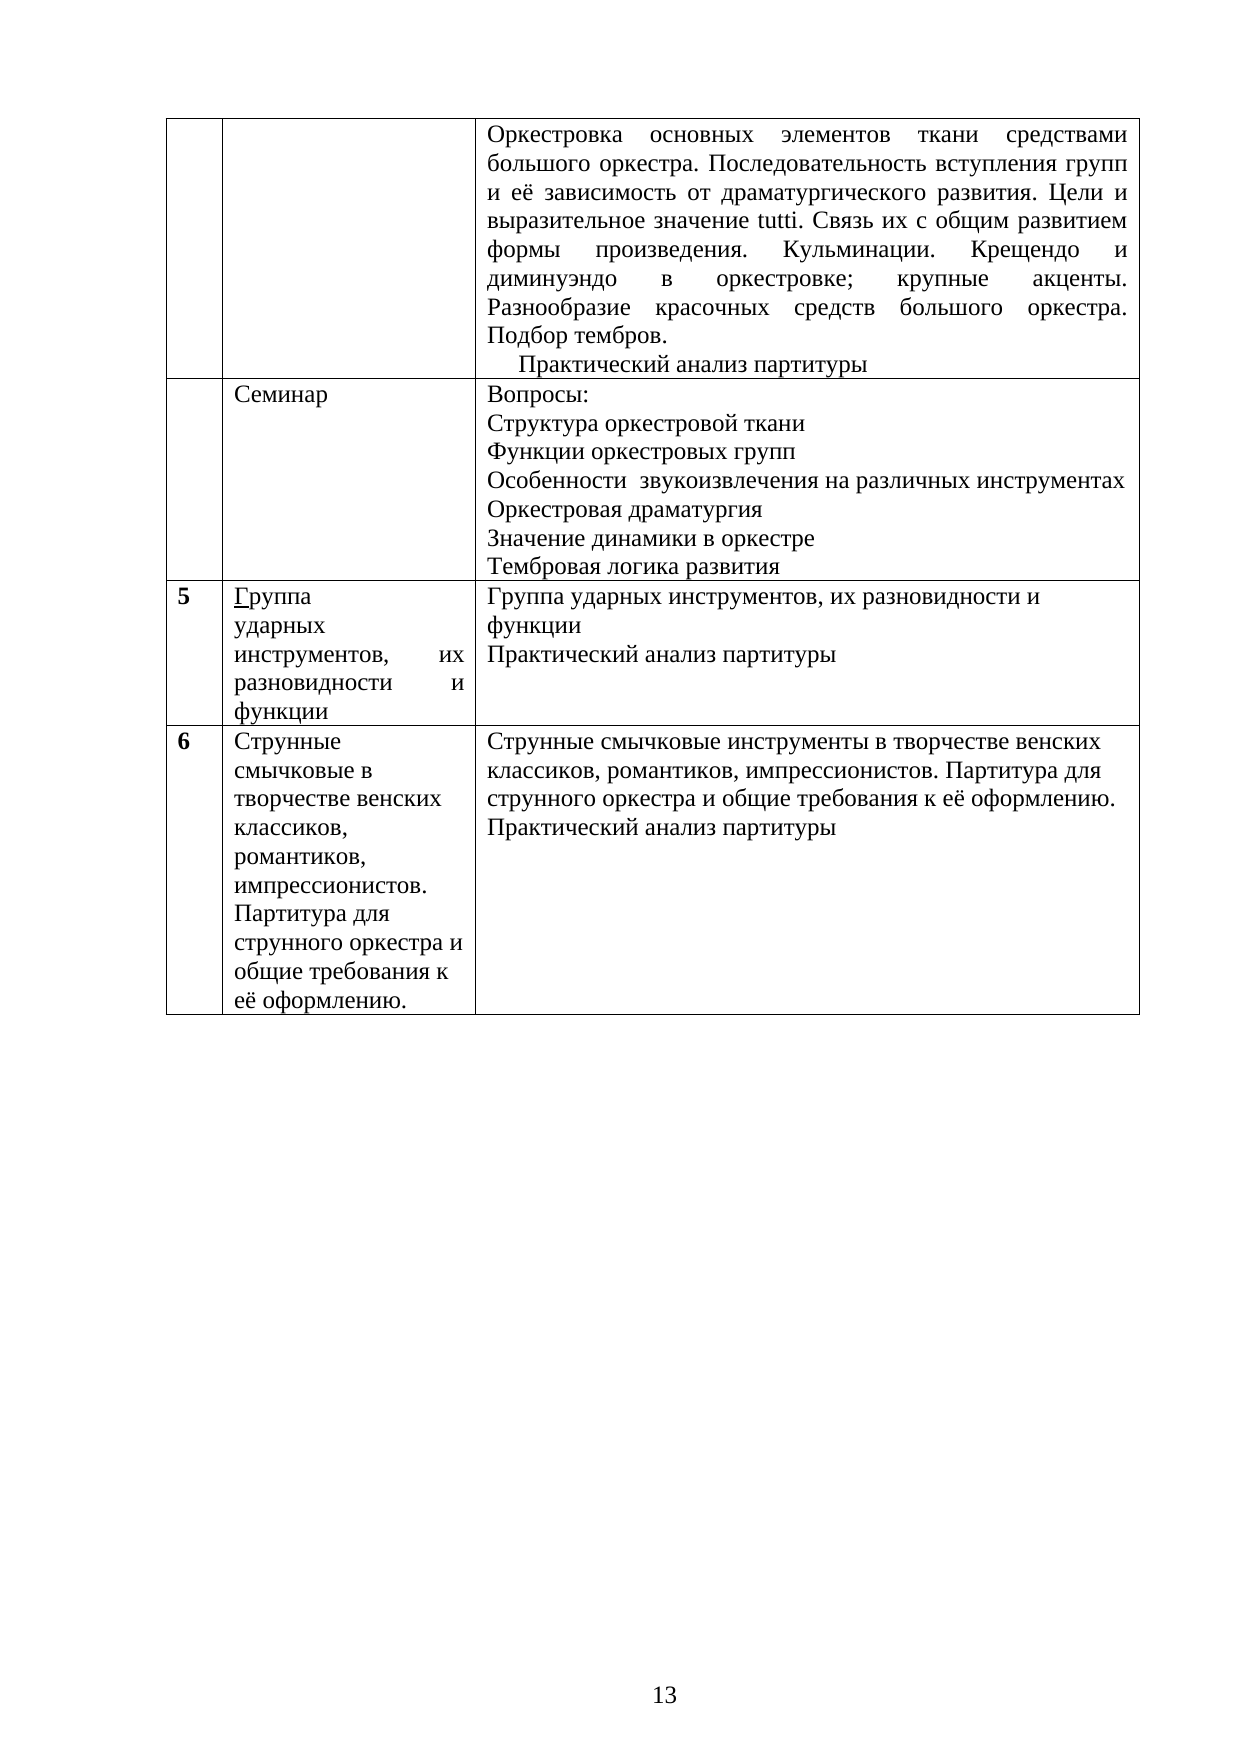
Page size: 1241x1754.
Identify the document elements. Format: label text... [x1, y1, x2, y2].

table_cell 5 [167, 581, 222, 725]
table_cell Группа ударных инструментов, их разновидности и функции Практический анализ партитуры [476, 581, 1139, 725]
table_cell Группа ударных инструментов, их разновидности и функции [223, 581, 475, 725]
table_cell Струнные смычковые в творчестве венских классиков, романтиков, импрессионистов. Партитура для струнного оркестра и общие требования к её оформлению. [223, 726, 475, 1013]
table_cell [167, 379, 222, 580]
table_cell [223, 119, 475, 378]
table_cell Семинар [223, 379, 475, 580]
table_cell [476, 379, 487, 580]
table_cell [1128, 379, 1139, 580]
table_cell 6 [167, 726, 222, 1013]
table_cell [476, 119, 1139, 378]
table_cell 4 [167, 119, 222, 378]
table_cell Струнные смычковые инструменты в творчестве венских классиков, романтиков, импрессионистов. Партитура для струнного оркестра и общие требования к её оформлению. Практический анализ партитуры [476, 726, 1139, 1013]
